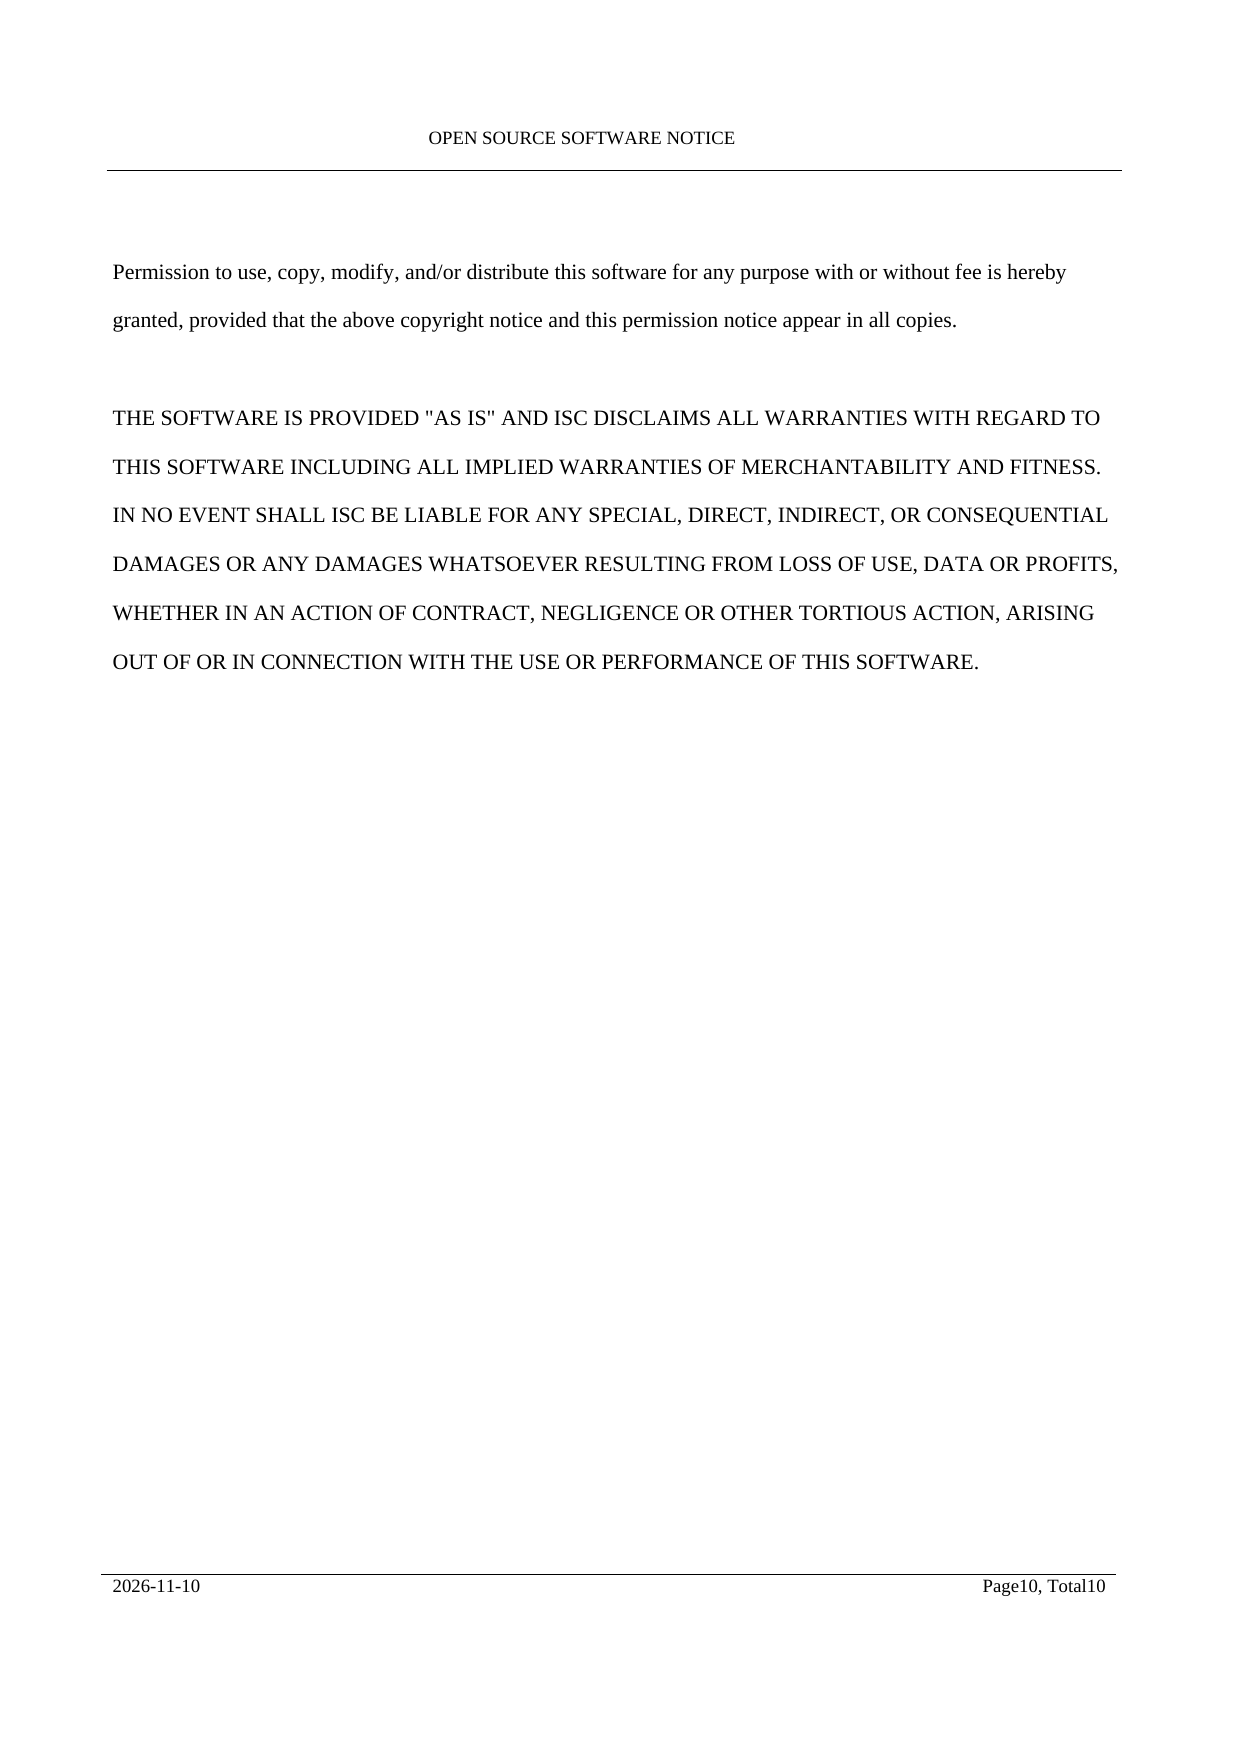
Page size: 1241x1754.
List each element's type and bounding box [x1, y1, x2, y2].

text [112, 206, 1128, 678]
